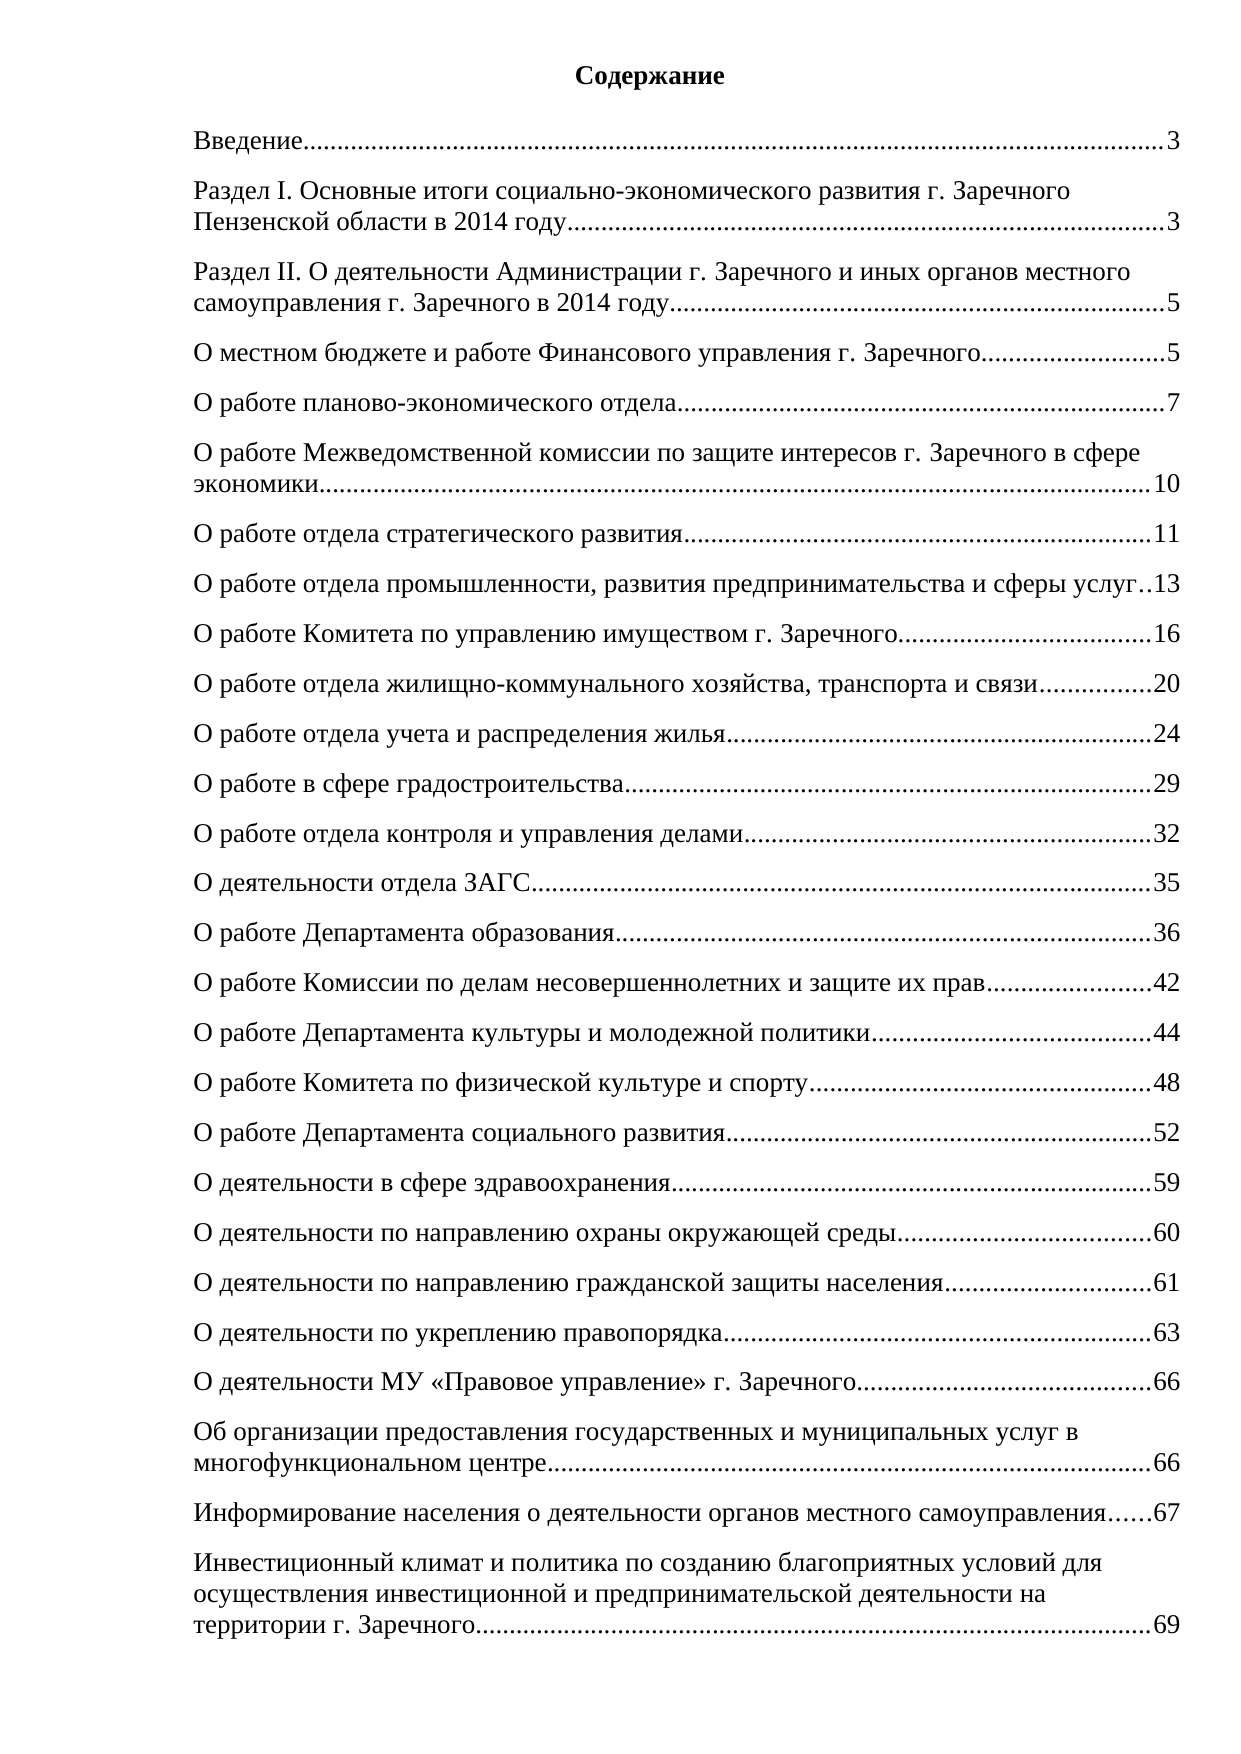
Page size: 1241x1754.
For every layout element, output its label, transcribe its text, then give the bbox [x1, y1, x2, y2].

text О работе отдела стратегического развития 11 [193, 517, 1181, 548]
text О работе Комитета по управлению имуществом г. Заречного 16 [193, 617, 1181, 648]
text О работе Департамента образования 36 [193, 916, 1181, 948]
text Об организации предоставления государственных и муниципальных услуг в многофункциональном центре 66 [193, 1415, 1181, 1478]
text О работе Межведомственной комиссии по защите интересов г. Заречного в сфере экономики 10 [193, 436, 1181, 498]
text О работе Департамента социального развития 52 [193, 1116, 1181, 1147]
text О деятельности по направлению охраны окружающей среды 60 [193, 1216, 1181, 1247]
text Информирование населения о деятельности органов местного самоуправления 67 [193, 1496, 1181, 1528]
text О деятельности по укреплению правопорядка 63 [193, 1316, 1181, 1347]
text О работе отдела промышленности, развития предпринимательства и сферы услуг 13 [193, 567, 1181, 598]
text О местном бюджете и работе Финансового управления г. Заречного 5 [193, 336, 1181, 368]
text О работе отдела жилищно-коммунального хозяйства, транспорта и связи 20 [193, 667, 1181, 698]
text О работе в сфере градостроительства 29 [193, 767, 1181, 798]
text О работе Комитета по физической культуре и спорту 48 [193, 1066, 1181, 1097]
text Раздел I. Основные итоги социально-экономического развития г. Заречного Пензенской области в 2014 году 3 [193, 174, 1181, 237]
text О деятельности МУ «Правовое управление» г. Заречного 66 [193, 1366, 1181, 1397]
text Инвестиционный климат и политика по созданию благоприятных условий для осуществления инвестиционной и предпринимательской деятельности на территории г. Заречного 69 [193, 1546, 1181, 1640]
text О деятельности в сфере здравоохранения 59 [193, 1166, 1181, 1197]
text О работе отдела контроля и управления делами 32 [193, 817, 1181, 848]
text О работе планово-экономического отдела 7 [193, 386, 1181, 417]
text О работе Департамента культуры и молодежной политики 44 [193, 1016, 1181, 1047]
text Раздел II. О деятельности Администрации г. Заречного и иных органов местного самоуправления г. Заречного в 2014 году 5 [193, 255, 1181, 318]
text О работе Комиссии по делам несовершеннолетних и защите их прав 42 [193, 966, 1181, 997]
text О деятельности по направлению гражданской защиты населения 61 [193, 1266, 1181, 1297]
text Введение 3 [193, 124, 1181, 156]
text О работе отдела учета и распределения жилья 24 [193, 717, 1181, 748]
text О деятельности отдела ЗАГС 35 [193, 867, 1181, 898]
text Содержание [118, 59, 1181, 90]
